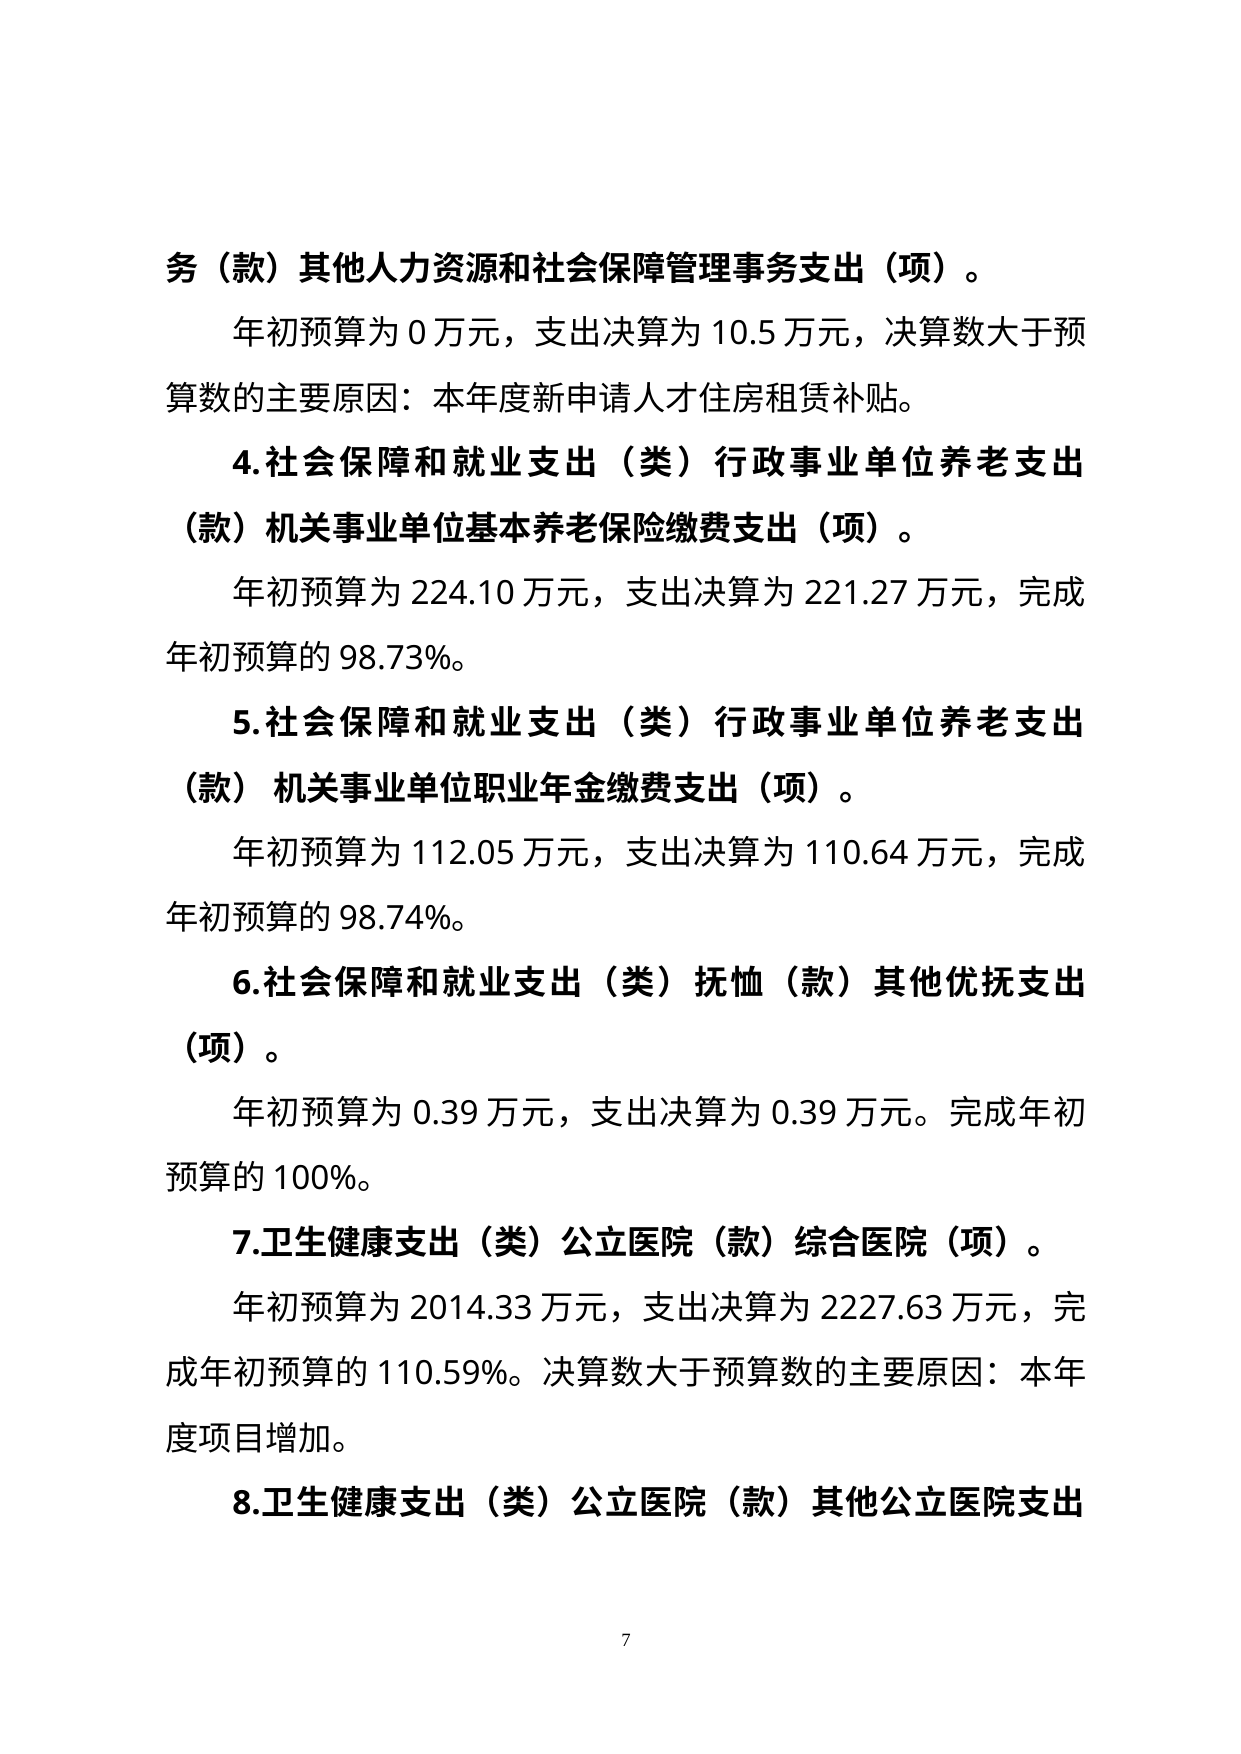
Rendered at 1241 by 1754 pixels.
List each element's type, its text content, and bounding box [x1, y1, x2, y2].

text 年初预算为112.05万元，支出决算为110.64万元，完成年初预算的98.74%。 [165, 818, 1087, 948]
list 5.社会保障和就业支出（类）行政事业单位养老支出（款） 机关事业单位职业年金缴费支出（项）。 [165, 688, 1087, 818]
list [165, 233, 1087, 298]
text 年初预算为0.39万元，支出决算为0.39万元。完成年初预算的100%。 [165, 1078, 1087, 1208]
text 年初预算为224.10万元，支出决算为221.27万元，完成年初预算的98.73%。 [165, 558, 1087, 688]
list 4.社会保障和就业支出（类）行政事业单位养老支出（款）机关事业单位基本养老保险缴费支出（项）。 [165, 428, 1087, 558]
text 年初预算为0万元，支出决算为10.5万元，决算数大于预算数的主要原因：本年度新申请人才住房租赁补贴。 [165, 298, 1087, 428]
list 6.社会保障和就业支出（类）抚恤（款）其他优抚支出（项）。 [165, 948, 1087, 1078]
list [165, 1468, 1087, 1533]
list 7.卫生健康支出（类）公立医院（款）综合医院（项）。 [165, 1208, 1087, 1273]
text 年初预算为2014.33万元，支出决算为2227.63万元，完成年初预算的110.59%。决算数大于预算数的主要原因：本年度项目增加。 [165, 1273, 1087, 1468]
